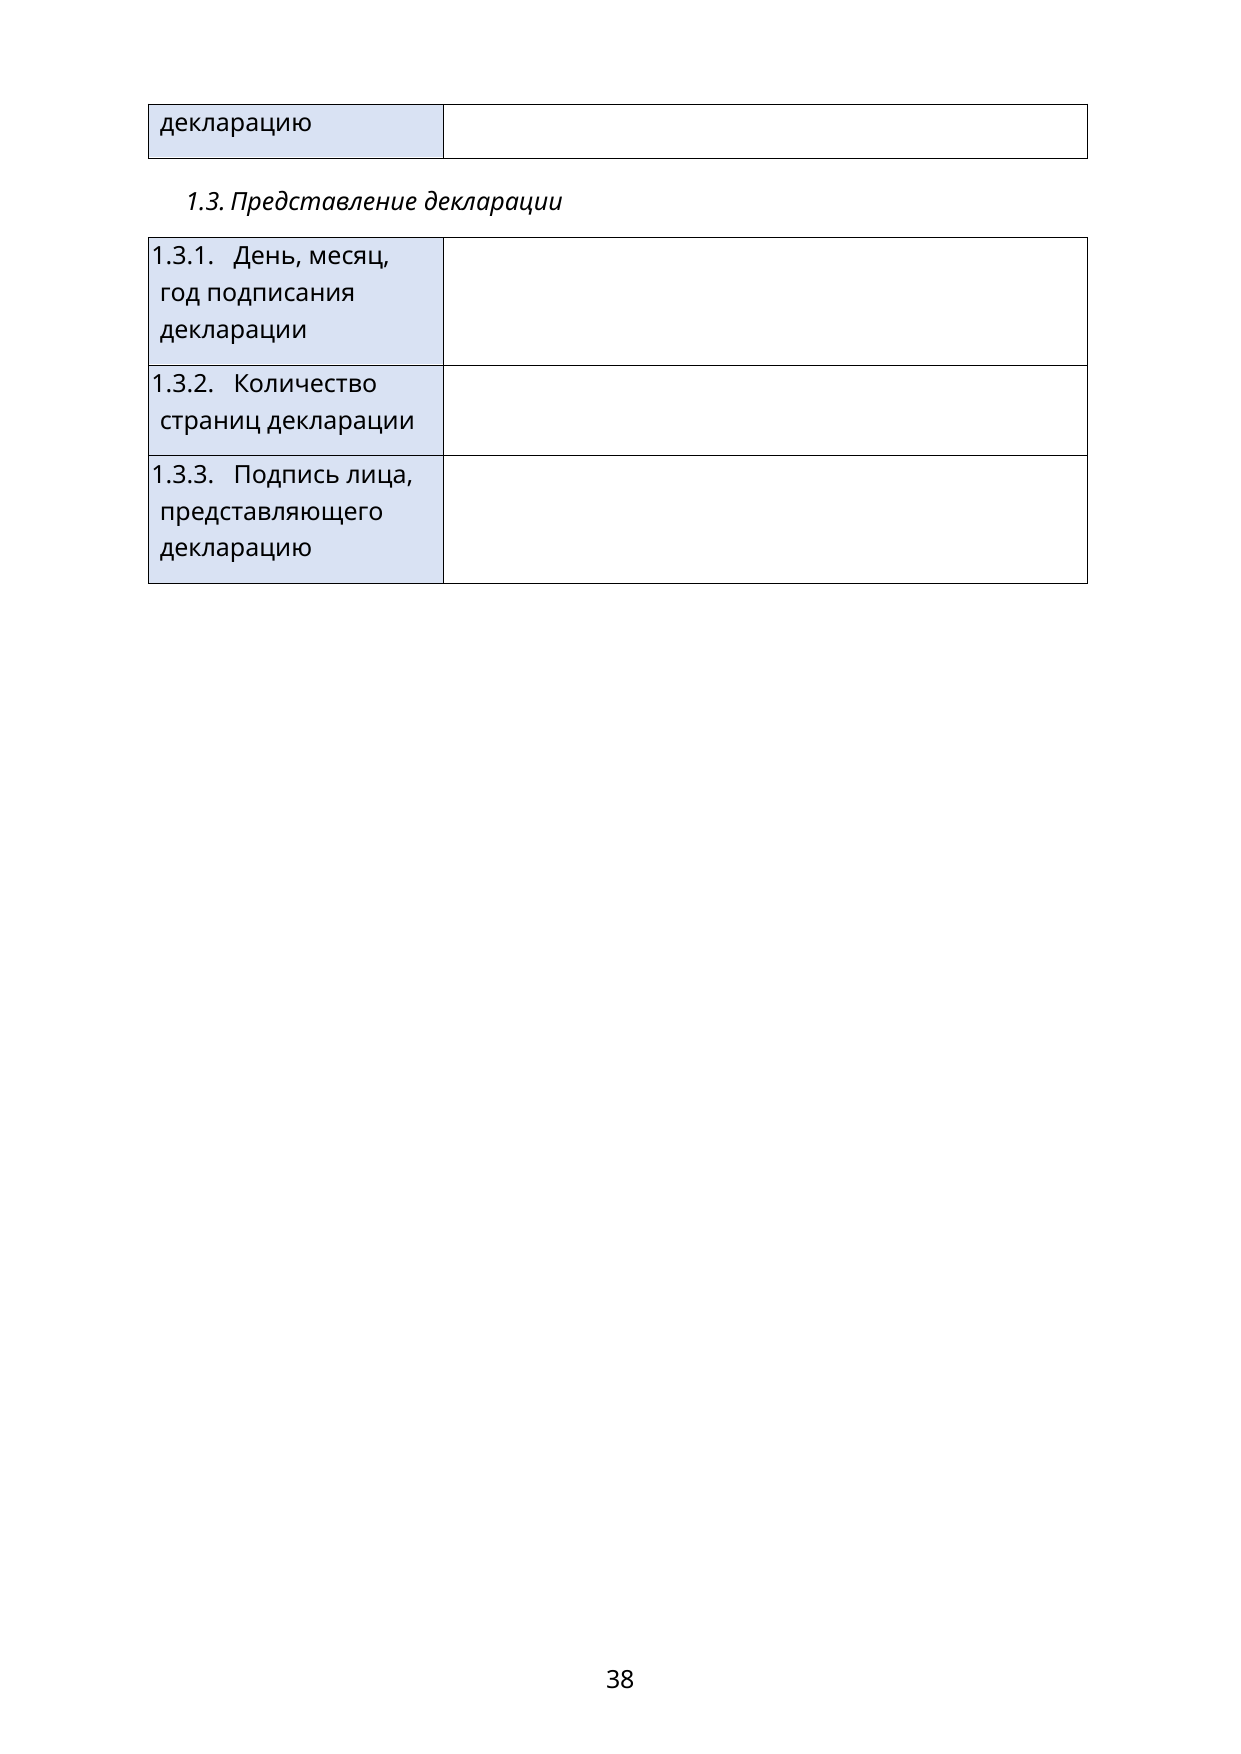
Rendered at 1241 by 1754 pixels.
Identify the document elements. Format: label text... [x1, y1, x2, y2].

table_cell [444, 366, 1087, 455]
table_cell [444, 456, 1087, 583]
table_cell [444, 105, 1087, 157]
table_header [444, 238, 1087, 364]
table_cell Количество страниц декларации [149, 366, 443, 455]
table_cell Подпись лица, представляющего декларацию [149, 456, 443, 583]
table_header День, месяц, год подписания декларации [149, 238, 443, 364]
list Представление декларации [185, 183, 1092, 218]
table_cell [149, 105, 443, 157]
